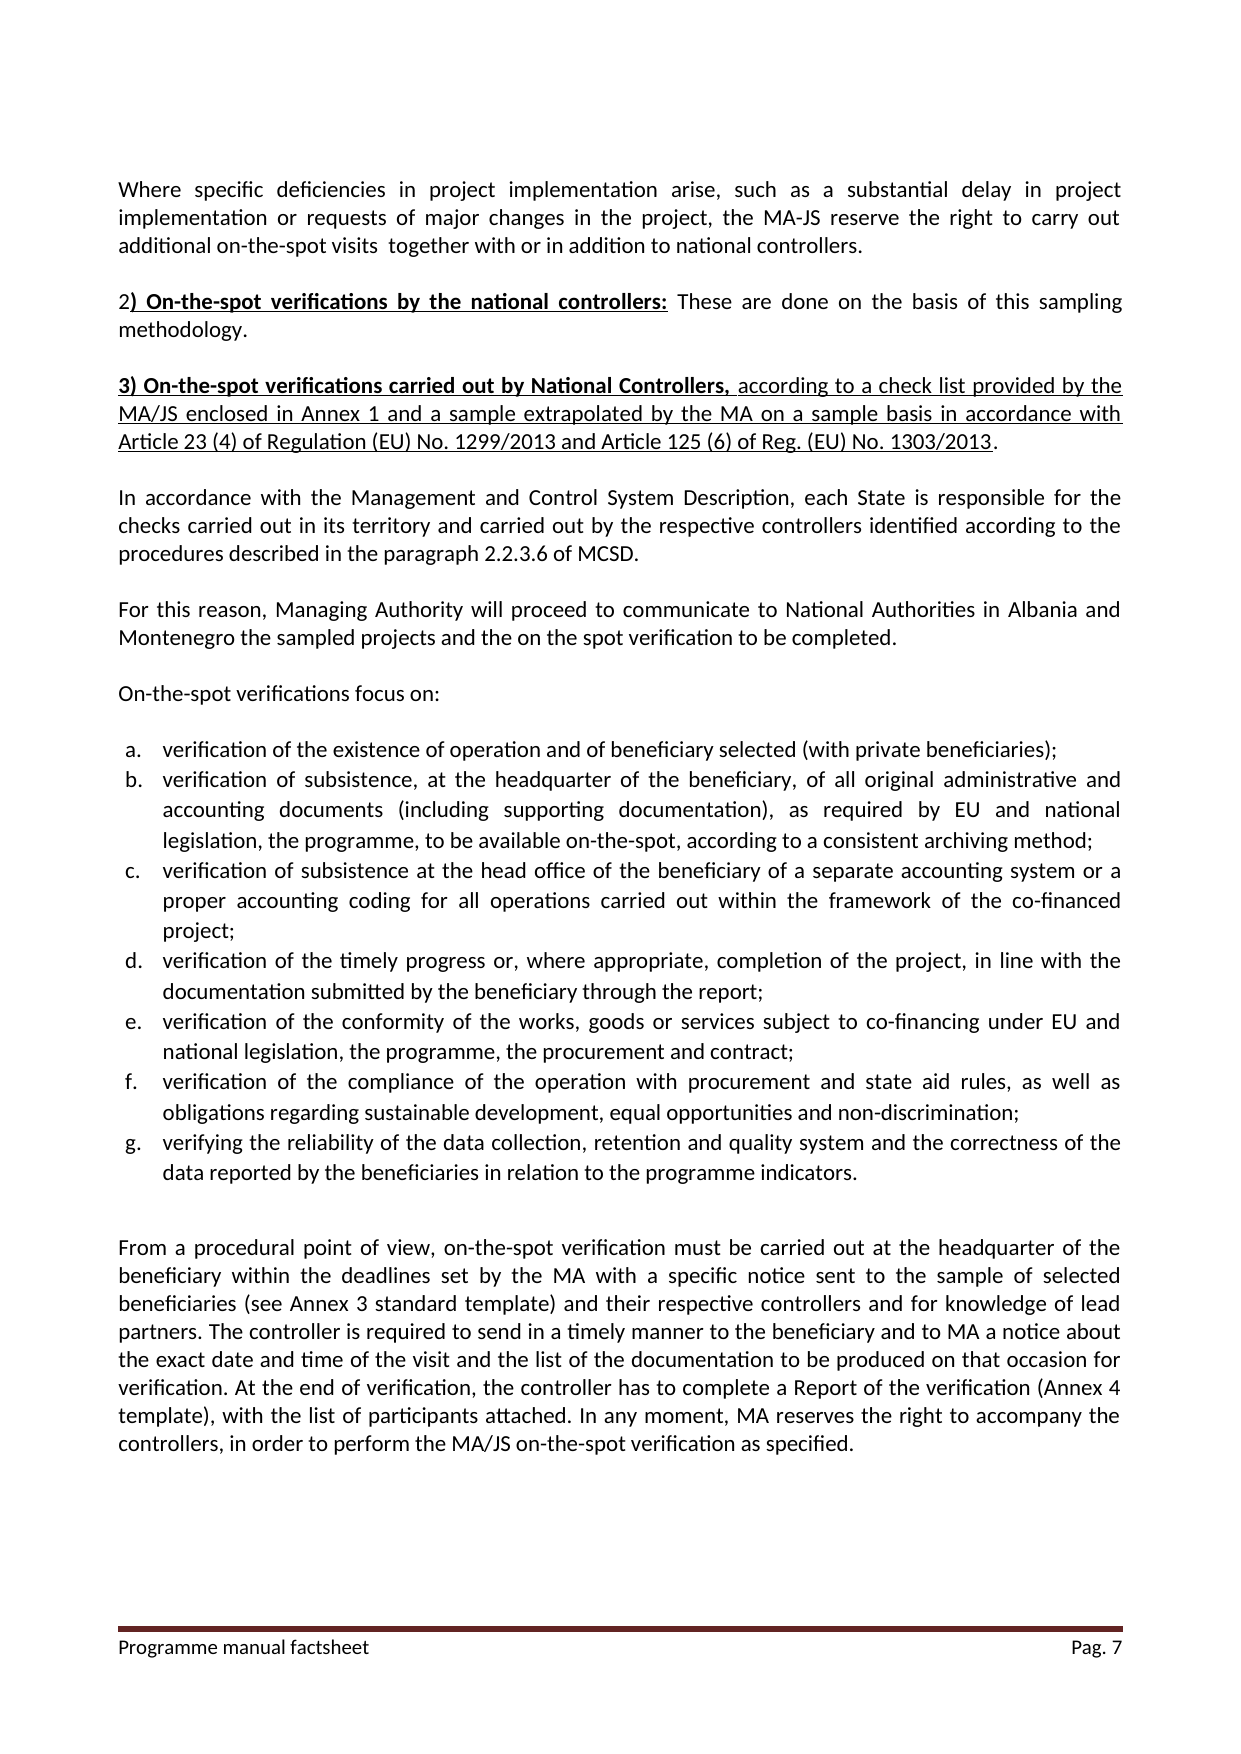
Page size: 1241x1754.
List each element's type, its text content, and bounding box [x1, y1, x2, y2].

list verification of the existence of operation and of beneficiary selected (with private beneficiaries); [125, 735, 1123, 763]
text From a procedural point of view, on-the-spot verification must be carried out at the headquarter of the beneficiary within the deadlines set by the MA with a specific notice sent to the sample of selected beneficiaries (see Annex 3 standard template) and their respective controllers and for knowledge of lead partners. The controller is required to send in a timely manner to the beneficiary and to MA a notice about the exact date and time of the visit and the list of the documentation to be produced on that occasion for verification. At the end of verification, the controller has to complete a Report of the verification (Annex 4 template), with the list of participants attached. In any moment, MA reserves the right to accompany the controllers, in order to perform the MA/JS on-the-spot verification as specified. [118, 1233, 1123, 1457]
text In accordance with the Management and Control System Description, each State is responsible for the checks carried out in its territory and carried out by the respective controllers identified according to the procedures described in the paragraph 2.2.3.6 of MCSD. [118, 483, 1123, 567]
text 3) On-the-spot verifications carried out by National Controllers, according to a check list provided by the MA/JS enclosed in Annex 1 and a sample extrapolated by the MA on a sample basis in accordance with Article 23 (4) of Regulation (EU) No. 1299/2013 and Article 125 (6) of Reg. (EU) No. 1303/2013. [118, 424, 1123, 455]
list verification of the conformity of the works, goods or services subject to co-financing under EU and national legislation, the programme, the procurement and contract; [125, 1007, 1123, 1065]
list verification of the compliance of the operation with procurement and state aid rules, as well as obligations regarding sustainable development, equal opportunities and non-discrimination; [125, 1067, 1123, 1126]
text 3) On-the-spot verifications carried out by National Controllers, according to a check list provided by the MA/JS enclosed in Annex 1 and a sample extrapolated by the MA on a sample basis in accordance with Article 23 (4) of Regulation (EU) No. 1299/2013 and Article 125 (6) of Reg. (EU) No. 1303/2013. [118, 371, 1123, 395]
text 2) On-the-spot verifications by the national controllers: These are done on the basis of this sampling methodology. [118, 287, 1123, 343]
text For this reason, Managing Authority will proceed to communicate to National Authorities in Albania and Montenegro the sampled projects and the on the spot verification to be completed. [118, 595, 1123, 651]
text 3) On-the-spot verifications carried out by National Controllers, according to a check list provided by the MA/JS enclosed in Annex 1 and a sample extrapolated by the MA on a sample basis in accordance with Article 23 (4) of Regulation (EU) No. 1299/2013 and Article 125 (6) of Reg. (EU) No. 1303/2013. [118, 396, 1123, 423]
text Where specific deficiencies in project implementation arise, such as a substantial delay in project implementation or requests of major changes in the project, the MA-JS reserve the right to carry out additional on-the-spot visits together with or in addition to national controllers. [118, 175, 1123, 259]
list verification of subsistence at the head office of the beneficiary of a separate accounting system or a proper accounting coding for all operations carried out within the framework of the co-financed project; [125, 856, 1123, 944]
list verification of the timely progress or, where appropriate, completion of the project, in line with the documentation submitted by the beneficiary through the report; [125, 947, 1123, 1005]
list verifying the reliability of the data collection, retention and quality system and the correctness of the data reported by the beneficiaries in relation to the programme indicators. [125, 1128, 1123, 1186]
list verification of subsistence, at the headquarter of the beneficiary, of all original administrative and accounting documents (including supporting documentation), as required by EU and national legislation, the programme, to be available on-the-spot, according to a consistent archiving method; [125, 765, 1123, 854]
text On-the-spot verifications focus on: [118, 679, 1123, 707]
